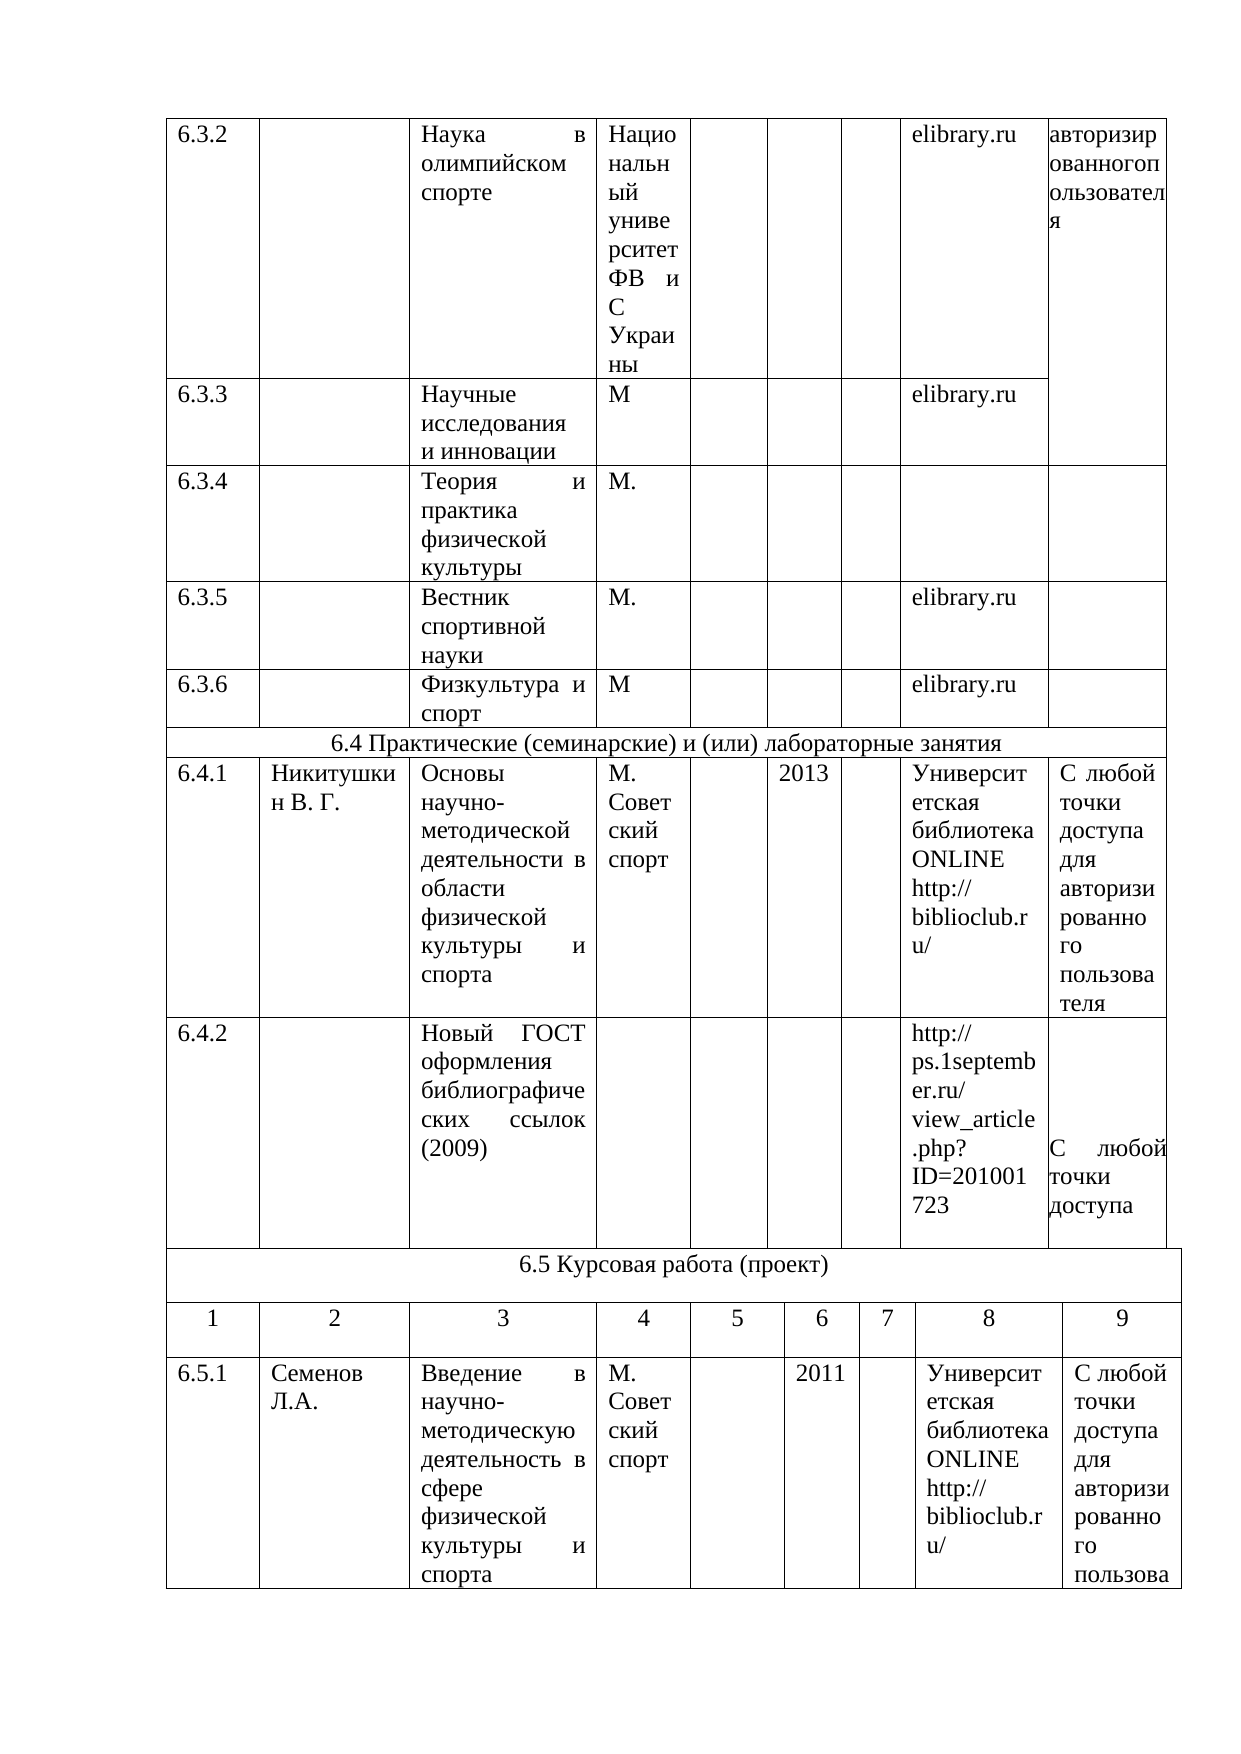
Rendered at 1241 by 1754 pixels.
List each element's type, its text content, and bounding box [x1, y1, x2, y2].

table_cell Никитушкин В. Г. [260, 758, 409, 1017]
table_cell Наука в олимпийском спорте [410, 119, 596, 378]
table_cell 6.5 Курсовая работа (проект) [167, 1249, 1181, 1302]
table_cell 6.5.1 [167, 1358, 259, 1588]
table_cell 6.3.3 [167, 379, 259, 465]
table_cell [691, 466, 767, 581]
table_cell Семенов Л.А. [260, 1358, 409, 1588]
table_cell 6.4.1 [167, 758, 259, 1017]
table_cell Университетская библиотека ONLINE http://biblioclub.ru/ [901, 758, 1048, 1017]
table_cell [1063, 1358, 1181, 1588]
table_cell М. [597, 582, 690, 668]
table_cell 2 [260, 1303, 409, 1357]
table_cell М. [597, 466, 690, 581]
table_cell [842, 379, 900, 465]
table_cell [1049, 466, 1166, 581]
table_cell [691, 379, 767, 465]
table_cell [1049, 582, 1166, 668]
table_cell [260, 466, 409, 581]
table_cell [260, 379, 409, 465]
table_cell [860, 1358, 915, 1588]
table_cell Вестник спортивной науки [410, 582, 596, 668]
table_cell [260, 1018, 409, 1248]
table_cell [1049, 119, 1166, 465]
table_cell http://ps.1september.ru/view_article.php?ID=201001723 [901, 1018, 1048, 1248]
table_cell [901, 466, 1048, 581]
table_cell [768, 119, 841, 378]
table_cell 6.3.5 [167, 582, 259, 668]
table_cell 6 [785, 1303, 859, 1357]
table_cell [691, 582, 767, 668]
table_cell 1 [167, 1303, 259, 1357]
table_cell 6.4.2 [167, 1018, 259, 1248]
table_cell М [597, 379, 690, 465]
table_cell [842, 1018, 900, 1248]
table_cell elibrary.ru [901, 119, 1048, 378]
table_cell [597, 1018, 690, 1248]
table_cell [768, 379, 841, 465]
table_cell [1049, 670, 1166, 727]
table_cell [691, 119, 767, 378]
table_cell [691, 758, 767, 1017]
table_cell Научные исследования и инновации [410, 379, 596, 465]
table_cell Теория и практика физической культуры [410, 466, 596, 581]
table_cell elibrary.ru [901, 670, 1048, 727]
table_cell [260, 670, 409, 727]
table_cell М. Советский спорт [597, 758, 690, 1017]
table_cell Физкультура и спорт [410, 670, 596, 727]
table_cell elibrary.ru [901, 582, 1048, 668]
table_cell 8 [916, 1303, 1062, 1357]
table_cell Национальный университет ФВ и С Украины [597, 119, 690, 378]
table_cell 6.3.2 [167, 119, 259, 378]
table_cell 6.3.4 [167, 466, 259, 581]
table_cell С любой точки доступа [1049, 1018, 1166, 1248]
table_cell [768, 1018, 841, 1248]
table_cell [691, 1358, 784, 1588]
table_cell М [597, 670, 690, 727]
table_cell 3 [410, 1303, 596, 1357]
table_cell elibrary.ru [901, 379, 1048, 465]
table_cell [842, 582, 900, 668]
table_cell [842, 466, 900, 581]
table_cell С любой точки доступадля авторизированного пользователя [1049, 758, 1166, 1017]
table_cell [768, 466, 841, 581]
table_cell [842, 119, 900, 378]
table_cell [260, 119, 409, 378]
table_cell 5 [691, 1303, 784, 1357]
table_cell [842, 670, 900, 727]
table_cell [260, 582, 409, 668]
table_cell Введение в научно-методическую деятельность в сфере физической культуры и спорта [410, 1358, 596, 1588]
table_cell [768, 582, 841, 668]
table_cell 2013 [768, 758, 841, 1017]
table_cell 6.3.6 [167, 670, 259, 727]
table_cell Университетская библиотека ONLINE http://biblioclub.ru/ [916, 1358, 1062, 1588]
table_cell 9 [1063, 1303, 1181, 1357]
table_cell Новый ГОСТ оформления библиографических ссылок (2009) [410, 1018, 596, 1248]
table_cell 4 [597, 1303, 690, 1357]
table_cell Основы научно-методической деятельности в области физической культуры и спорта [410, 758, 596, 1017]
table_cell [691, 1018, 767, 1248]
table_cell [842, 758, 900, 1017]
table_cell 6.4 Практические (семинарские) и (или) лабораторные занятия [167, 728, 1166, 757]
table_cell 7 [860, 1303, 915, 1357]
table_cell М. Советский спорт [597, 1358, 690, 1588]
table_cell [768, 670, 841, 727]
table_cell [691, 670, 767, 727]
table_cell 2011 [785, 1358, 859, 1588]
